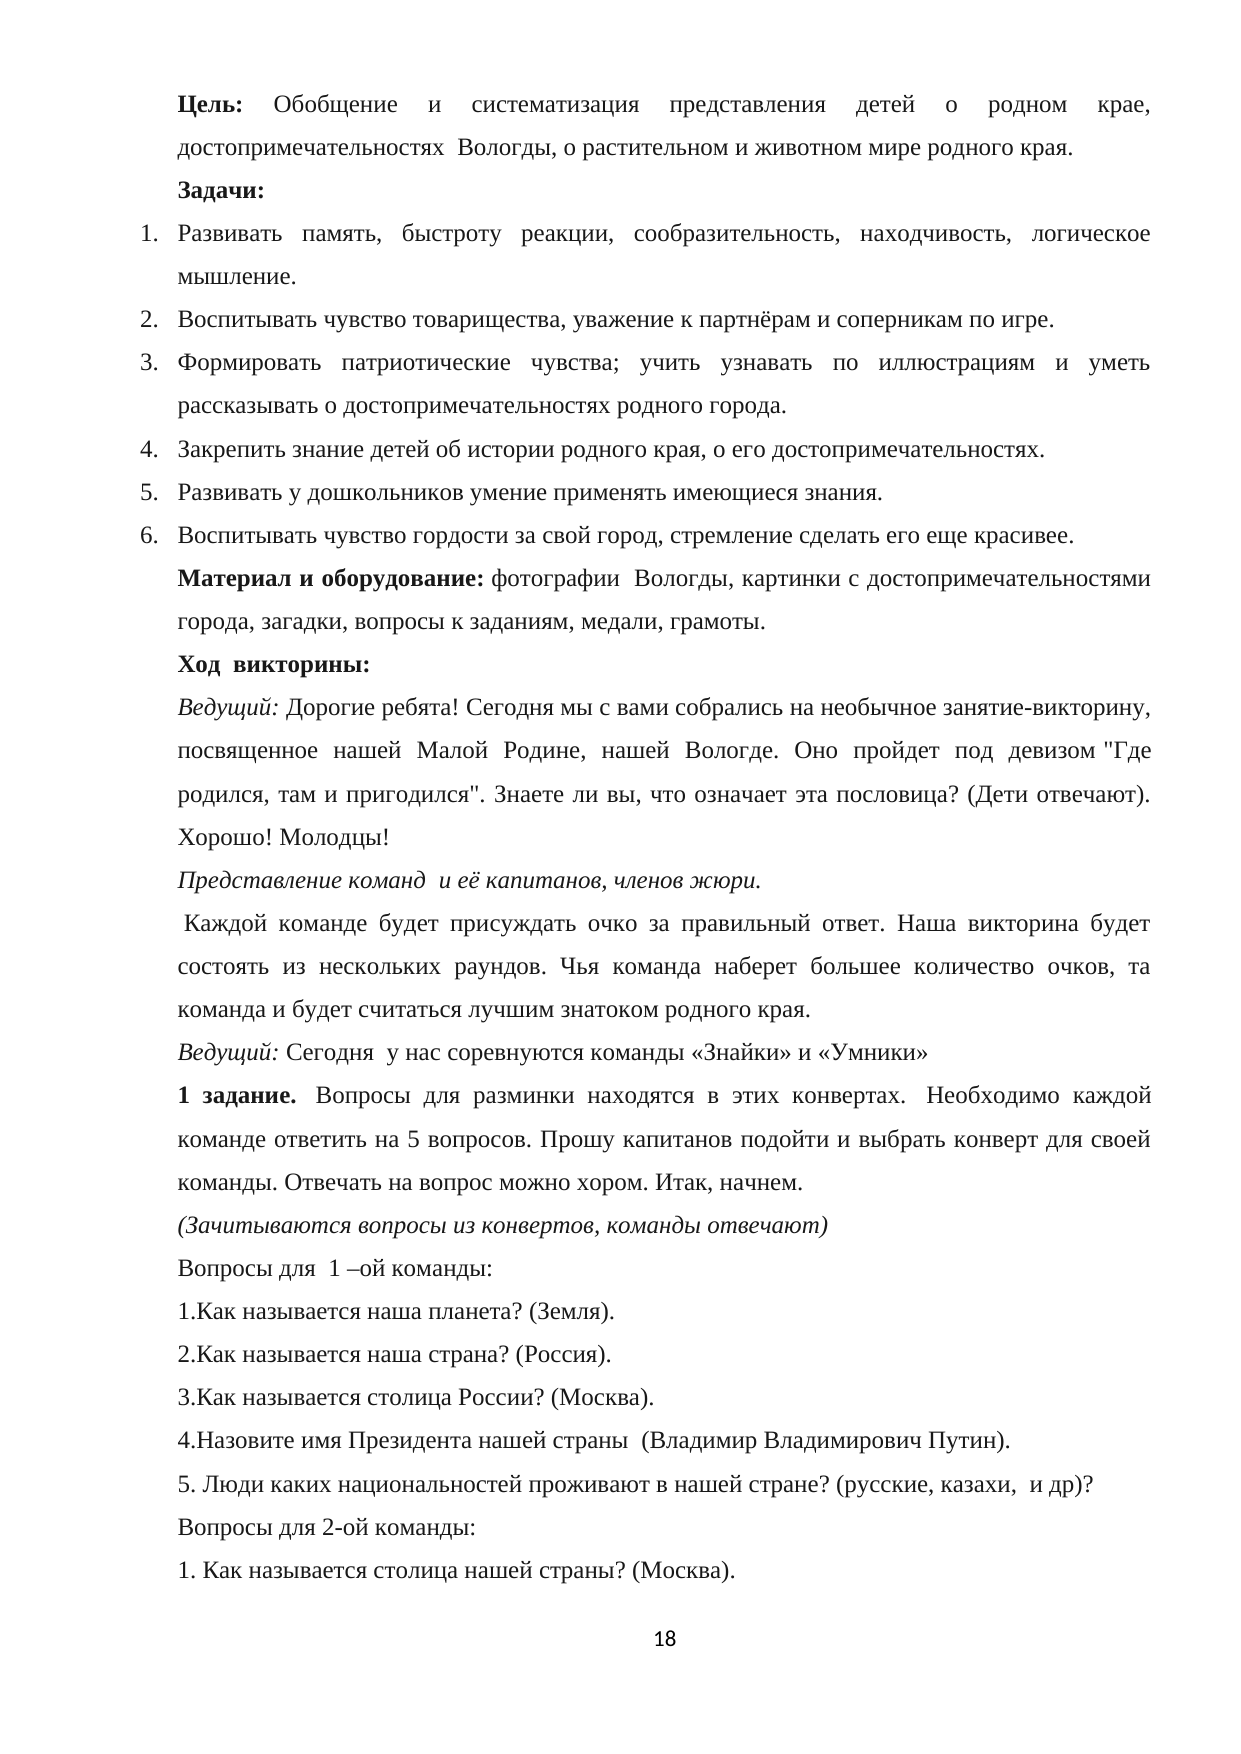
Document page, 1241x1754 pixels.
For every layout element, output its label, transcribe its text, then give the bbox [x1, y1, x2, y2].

list Формировать патриотические чувства; учить узнавать по иллюстрациям и уметь рассказывать о достопримечательностях родного города. [140, 347, 1152, 419]
text 2.Как называется наша страна? (Россия). [177, 1339, 1152, 1368]
text Задачи: [177, 175, 1152, 204]
text 1.Как называется наша планета? (Земля). [177, 1296, 1152, 1325]
text Вопросы для 1 –ой команды: [177, 1253, 1152, 1282]
text Каждой команде будет присуждать очко за правильный ответ. Наша викторина будет состоять из нескольких раундов. Чья команда наберет большее количество очков, та команда и будет считаться лучшим знатоком родного края. [177, 908, 1152, 1023]
text Ход викторины: [177, 649, 1152, 678]
text Ведущий: Сегодня у нас соревнуются команды «Знайки» и «Умники» [177, 1037, 1152, 1066]
list Воспитывать чувство гордости за свой город, стремление сделать его еще красивее. [140, 520, 1152, 549]
list Закрепить знание детей об истории родного края, о его достопримечательностях. [140, 434, 1152, 462]
list Воспитывать чувство товарищества, уважение к партнёрам и соперникам по игре. [140, 304, 1152, 333]
text 4.Назовите имя Президента нашей страны (Владимир Владимирович Путин). [177, 1426, 1152, 1454]
list Развивать память, быстроту реакции, сообразительность, находчивость, логическое мышление. [140, 218, 1152, 290]
text Ведущий: Дорогие ребята! Сегодня мы с вами собрались на необычное занятие-викторину, посвященное нашей Малой Родине, нашей Вологде. Оно пройдет под девизом "Где родился, там и пригодился". Знаете ли вы, что означает эта пословица? (Дети отвечают). Хорошо! Молодцы! [177, 692, 1152, 851]
text 1 задание. Вопросы для разминки находятся в этих конвертах. Необходимо каждой команде ответить на 5 вопросов. Прошу капитанов подойти и выбрать конверт для своей команды. Отвечать на вопрос можно хором. Итак, начнем. [177, 1081, 1152, 1196]
text Вопросы для 2-ой команды: [177, 1512, 1152, 1541]
text Материал и оборудование: фотографии Вологды, картинки с достопримечательностями города, загадки, вопросы к заданиям, медали, грамоты. [177, 563, 1152, 635]
text 3.Как называется столица России? (Москва). [177, 1382, 1152, 1411]
list Развивать у дошкольников умение применять имеющиеся знания. [140, 477, 1152, 506]
text (Зачитываются вопросы из конвертов, команды отвечают) [177, 1210, 1152, 1239]
text 5. Люди каких национальностей проживают в нашей стране? (русские, казахи, и др)? [177, 1469, 1152, 1497]
text Представление команд и её капитанов, членов жюри. [177, 865, 1152, 894]
text 1. Как называется столица нашей страны? (Москва). [177, 1555, 1152, 1584]
text Цель: Обобщение и систематизация представления детей о родном крае, достопримечательностях Вологды, о растительном и животном мире родного края. [177, 89, 1152, 161]
